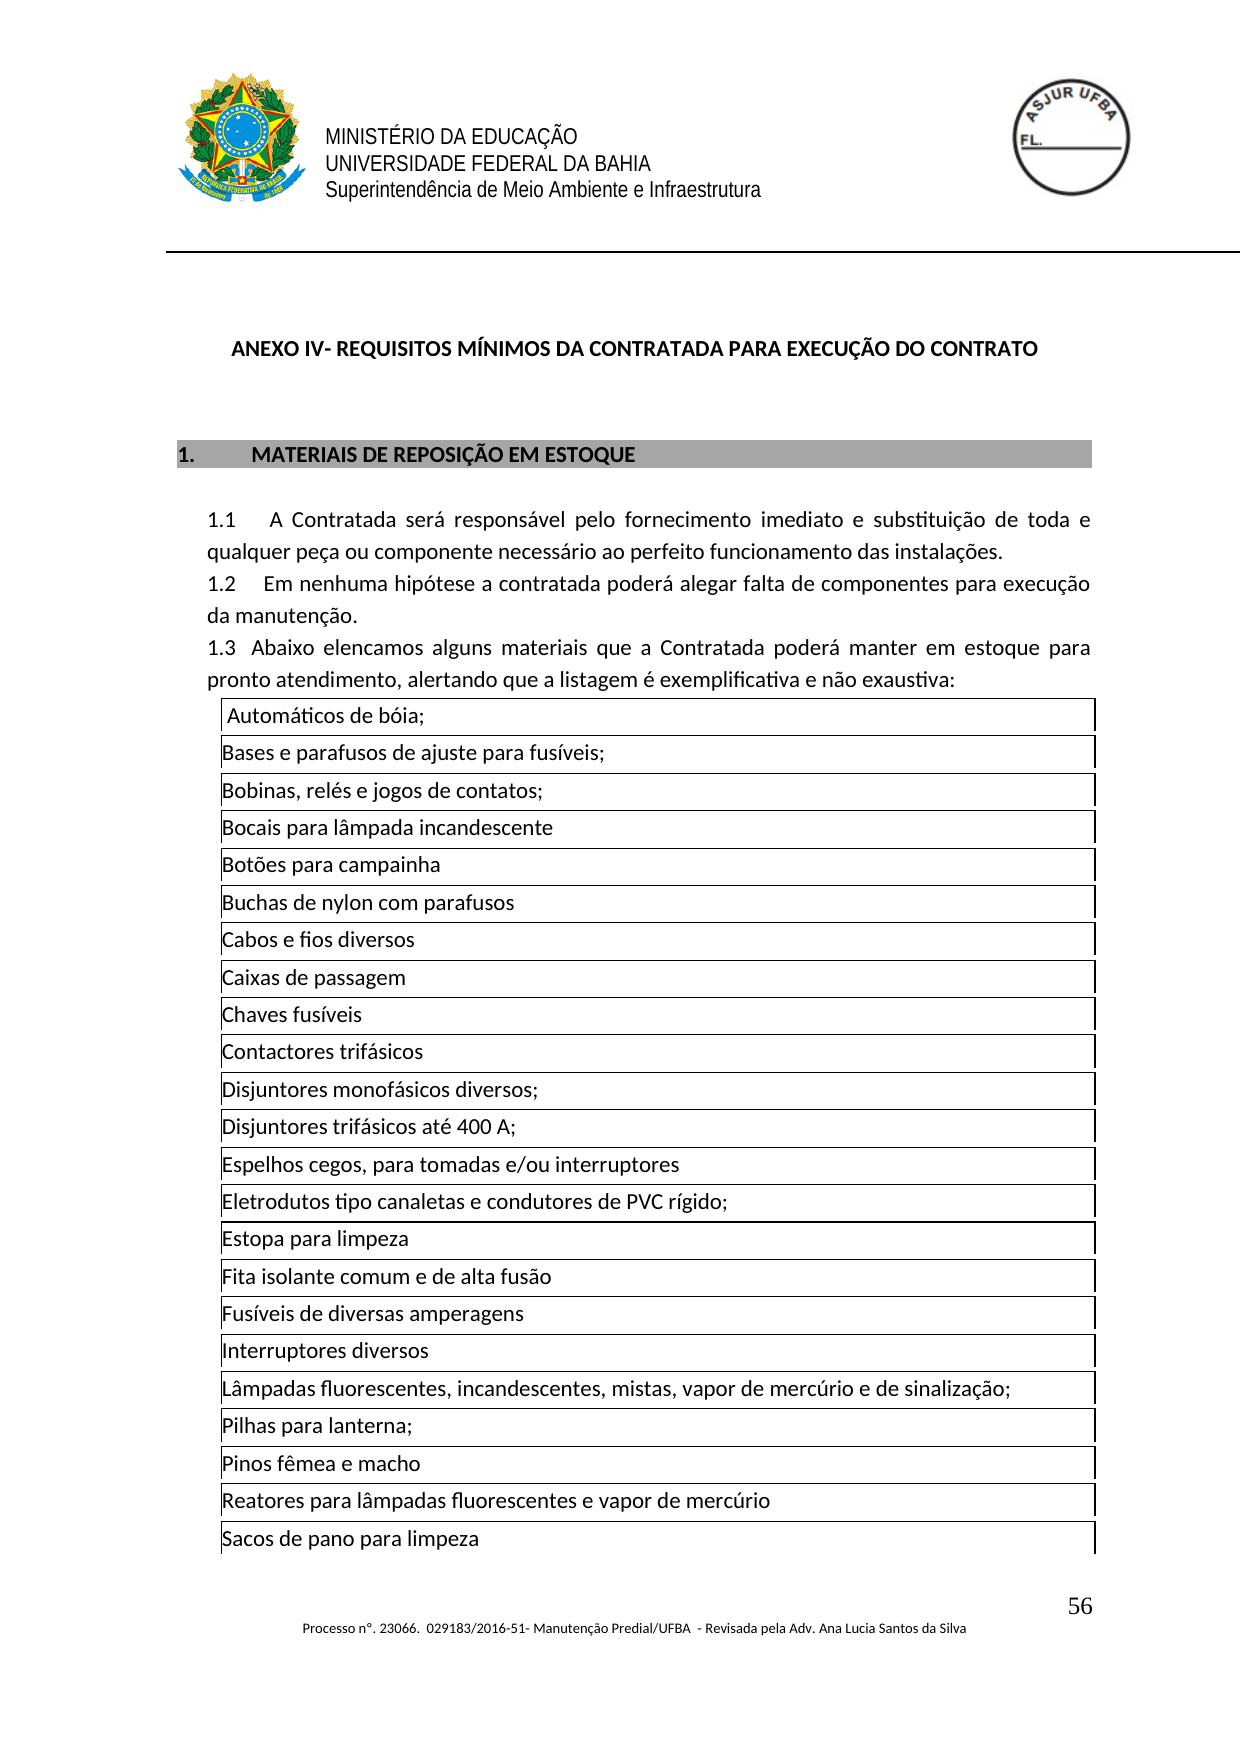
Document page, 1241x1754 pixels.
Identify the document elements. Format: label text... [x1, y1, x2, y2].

list Cabos e fios diversos [222, 923, 1094, 955]
list MATERIAIS DE REPOSIÇÃO EM ESTOQUE [177, 440, 1092, 468]
list Contactores trifásicos [222, 1035, 1094, 1068]
text ANEXO IV- REQUISITOS MÍNIMOS DA CONTRATADA PARA EXECUÇÃO DO CONTRATO [177, 334, 1092, 362]
list Fita isolante comum e de alta fusão [222, 1260, 1094, 1292]
list Bobinas, relés e jogos de contatos; [222, 774, 1094, 806]
list Fusíveis de diversas amperagens [222, 1297, 1094, 1329]
list Em nenhuma hipótese a contratada poderá alegar falta de componentes para execução da manutenção. [207, 569, 1092, 629]
list Botões para campainha [222, 849, 1094, 881]
list Reatores para lâmpadas fluorescentes e vapor de mercúrio [222, 1484, 1094, 1516]
list A Contratada será responsável pelo fornecimento imediato e substituição de toda e qualquer peça ou componente necessário ao perfeito funcionamento das instalações. [207, 505, 1092, 565]
list Pilhas para lanterna; [222, 1409, 1094, 1442]
list Disjuntores trifásicos até 400 A; [222, 1110, 1094, 1142]
list Bases e parafusos de ajuste para fusíveis; [222, 736, 1094, 768]
list Disjuntores monofásicos diversos; [222, 1073, 1094, 1105]
list Estopa para limpeza [222, 1223, 1094, 1254]
list Lâmpadas fluorescentes, incandescentes, mistas, vapor de mercúrio e de sinalização; [222, 1372, 1094, 1404]
picture [177, 73, 306, 202]
list Abaixo elencamos alguns materiais que a Contratada poderá manter em estoque para pronto atendimento, alertando que a listagem é exemplificativa e não exaustiva: [207, 633, 1092, 694]
list Chaves fusíveis [222, 998, 1094, 1030]
list Eletrodutos tipo canaletas e condutores de PVC rígido; [222, 1185, 1094, 1217]
list Automáticos de bóia; [222, 699, 1094, 731]
list Bocais para lâmpada incandescente [222, 811, 1094, 843]
picture [1007, 73, 1135, 199]
list Sacos de pano para limpeza [222, 1522, 1094, 1554]
list Caixas de passagem [222, 961, 1094, 993]
list Interruptores diversos [222, 1335, 1094, 1367]
list Buchas de nylon com parafusos [222, 886, 1094, 918]
list Pinos fêmea e macho [222, 1447, 1094, 1479]
list Espelhos cegos, para tomadas e/ou interruptores [222, 1148, 1094, 1180]
